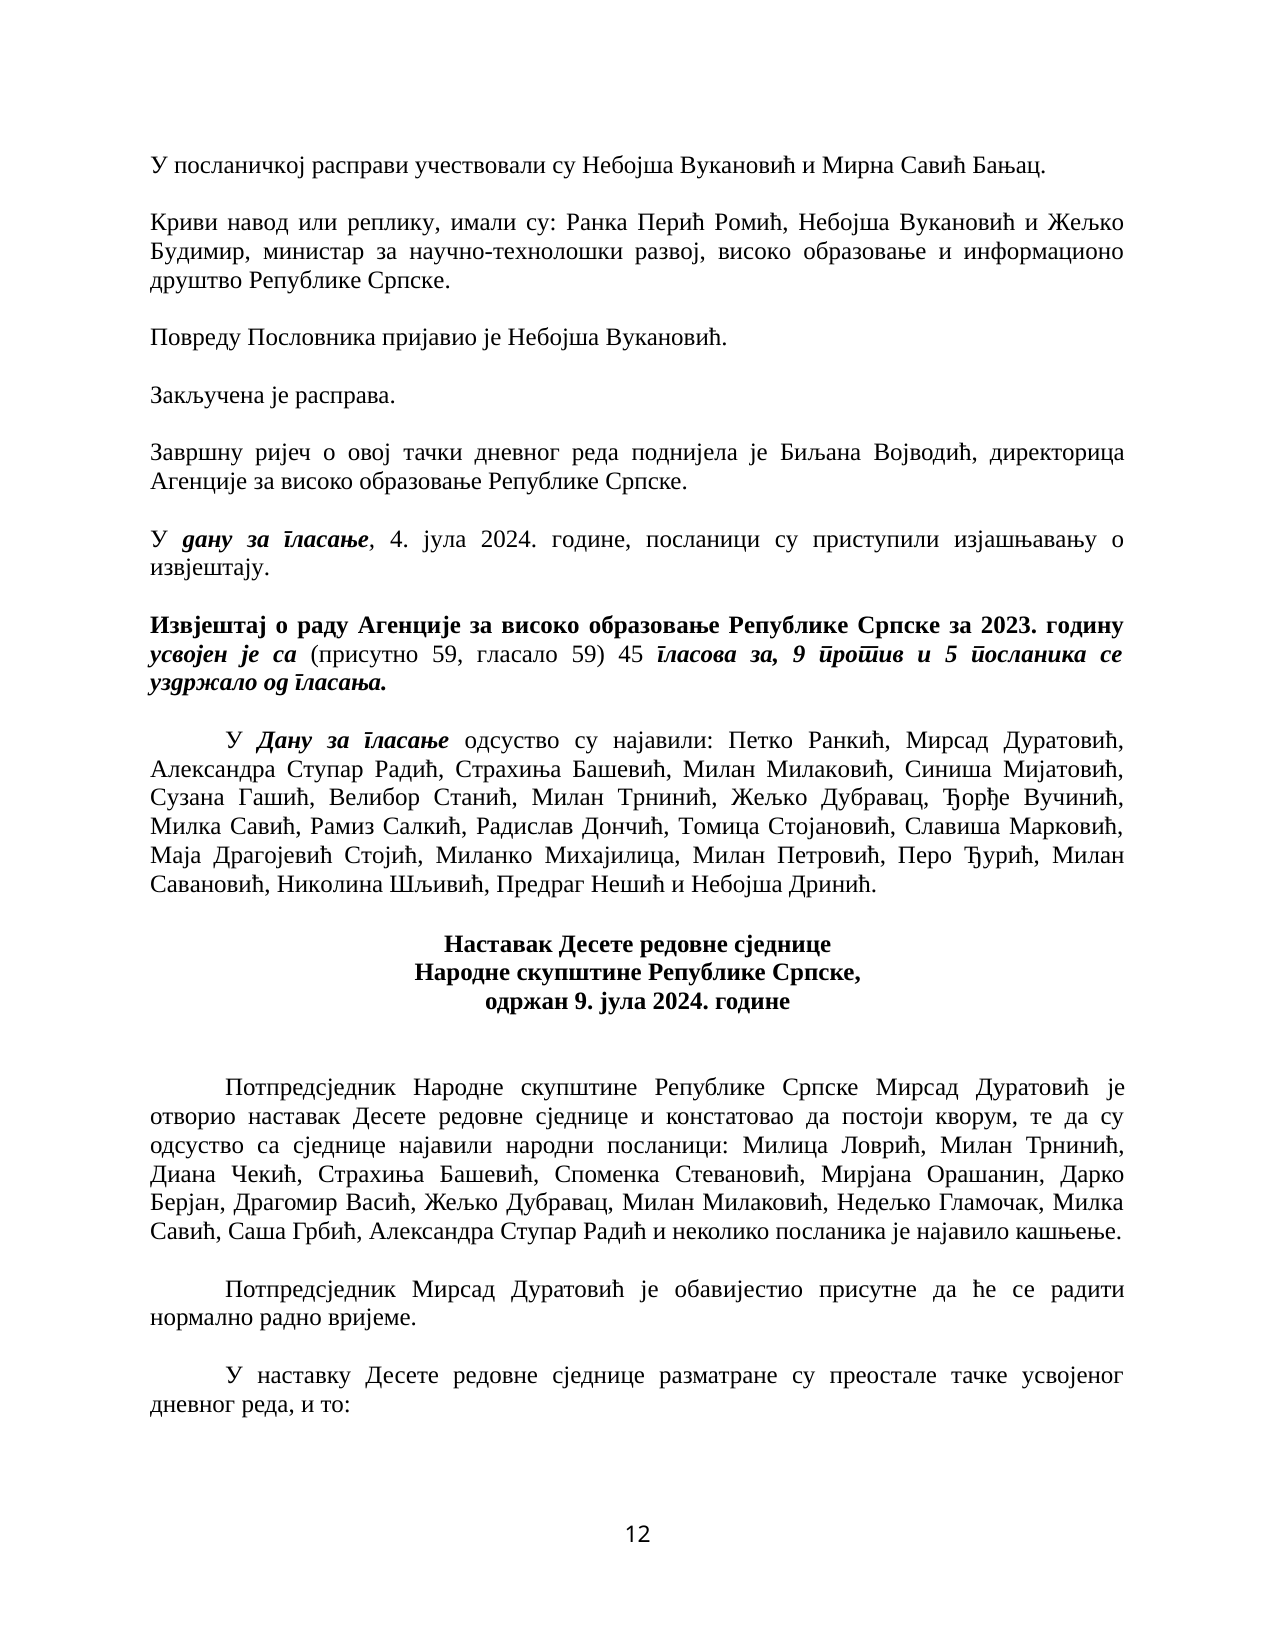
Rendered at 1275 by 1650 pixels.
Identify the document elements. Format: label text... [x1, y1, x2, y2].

text Потпредсједник Мирсад Дуратовић је обавијестио присутне да ће се радити нормално радно вријеме. [150, 1274, 1125, 1331]
text Завршну ријеч о овој тачки дневног реда поднијела је Биљана Војводић, директорица Агенције за високо образовање Републике Српске. [150, 437, 1125, 495]
text У дану за гласање, 4. јула 2024. године, посланици су приступили изјашњавању о извјештају. [150, 524, 1125, 581]
text У Дану за гласање одсуство су најавили: Петко Ранкић, Мирсад Дуратовић, Александра Ступар Радић, Страхиња Башевић, Милан Милаковић, Синиша Мијатовић, Сузана Гашић, Велибор Станић, Милан Трнинић, Жељко Дубравац, Ђорђе Вучинић, Милка Савић, Рамиз Салкић, Радислав Дончић, Томица Стојановић, Славиша Марковић, Маја Драгојевић Стојић, Миланко Михајилица, Милан Петровић, Перо Ђурић, Милан Савановић, Николина Шљивић, Предраг Нешић и Небојша Дринић. [150, 725, 1125, 897]
text Наставак Десете редовне сједнице [150, 929, 1125, 957]
text Народне скупштине Републике Српске, [150, 957, 1125, 986]
text Извјештај о раду Агенције за високо образовање Републике Српске за 2023. годину усвојен је са (присутно 59, гласало 59) 45 гласова за, 9 против и 5 посланика се уздржало од гласања. [150, 610, 1125, 696]
text Потпредсједник Народне скупштине Републике Српске Мирсад Дуратовић је отворио наставак Десете редовне сједнице и констатовао да постоји кворум, те да су одсуство са сједнице најавили народни посланици: Милица Ловрић, Милан Трнинић, Диана Чекић, Страхиња Башевић, Споменка Стевановић, Мирјана Орашанин, Дарко Берјан, Драгомир Васић, Жељко Дубравац, Милан Милаковић, Недељко Гламочак, Милка Савић, Саша Грбић, Александра Ступар Радић и неколико посланика је најавило кашњење. [150, 1072, 1125, 1245]
text Криви навод или реплику, имали су: Ранка Перић Ромић, Небојша Вукановић и Жељко Будимир, министар за научно-технолошки развој, високо образовање и информационо друштво Републике Српске. [150, 207, 1125, 294]
text Закључена је расправа. [150, 380, 1125, 409]
text У наставку Десете редовне сједнице разматране су преостале тачке усвојеног дневног реда, и то: [150, 1360, 1125, 1417]
text У посланичкој расправи учествовали су Небојша Вукановић и Мирна Савић Бањац. [150, 150, 1125, 179]
text одржан 9. јула 2024. године [150, 986, 1125, 1015]
text Повреду Пословника пријавио је Небојша Вукановић. [150, 322, 1125, 351]
